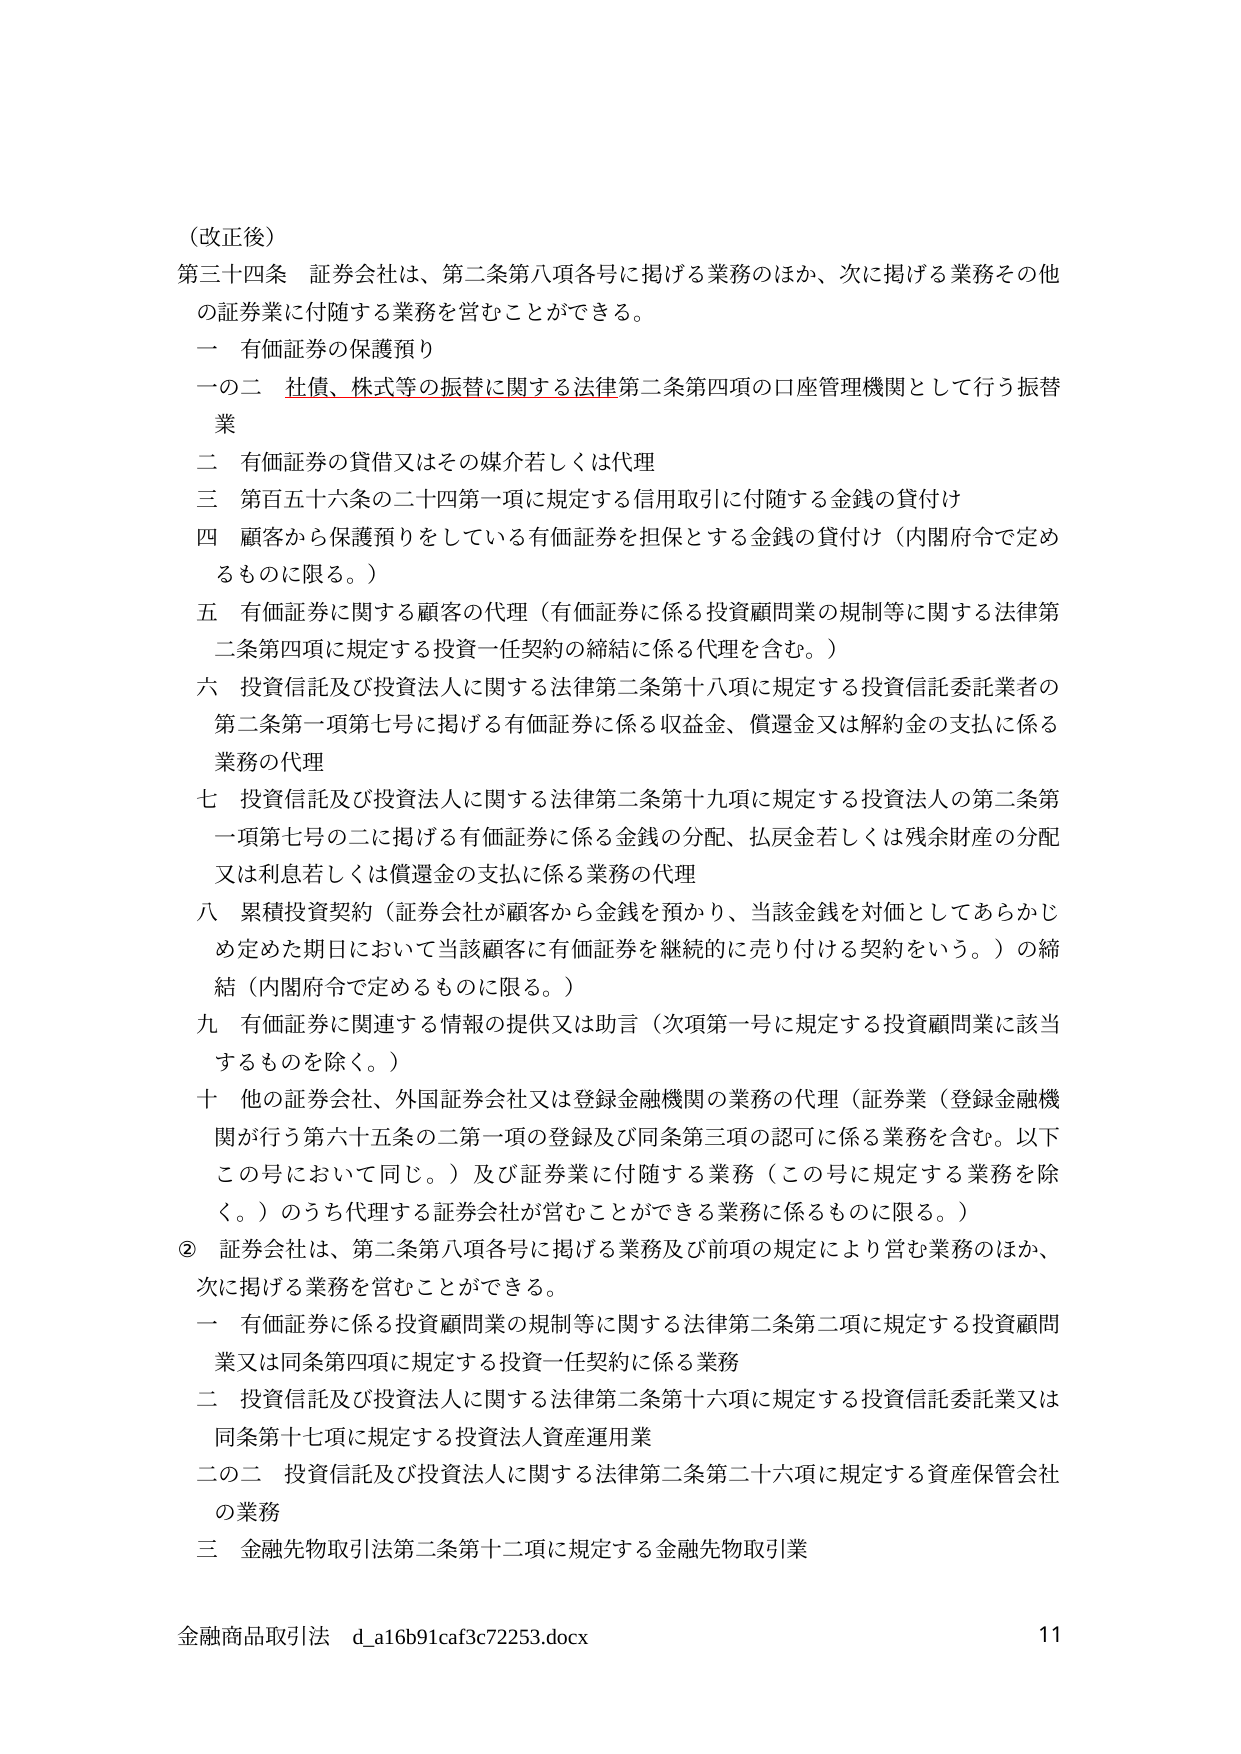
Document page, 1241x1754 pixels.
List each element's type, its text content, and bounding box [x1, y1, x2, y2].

text 一 有価証券に係る投資顧問業の規制等に関する法律第二条第二項に規定する投資顧問業又は同条第四項に規定する投資一任契約に係る業務 [196, 1304, 1063, 1379]
text 六 投資信託及び投資法人に関する法律第二条第十八項に規定する投資信託委託業者の第二条第一項第七号に掲げる有価証券に係る収益金、償還金又は解約金の支払に係る業務の代理 [196, 667, 1063, 779]
text 八 累積投資契約（証券会社が顧客から金銭を預かり、当該金銭を対価としてあらかじめ定めた期日において当該顧客に有価証券を継続的に売り付ける契約をいう。）の締結（内閣府令で定めるものに限る。） [196, 892, 1063, 1004]
text 三 金融先物取引法第二条第十二項に規定する金融先物取引業 [196, 1529, 1063, 1567]
text 五 有価証券に関する顧客の代理（有価証券に係る投資顧問業の規制等に関する法律第二条第四項に規定する投資一任契約の締結に係る代理を含む。） [196, 592, 1063, 667]
text 三 第百五十六条の二十四第一項に規定する信用取引に付随する金銭の貸付け [196, 479, 1063, 517]
text 二 投資信託及び投資法人に関する法律第二条第十六項に規定する投資信託委託業又は同条第十七項に規定する投資法人資産運用業 [196, 1379, 1063, 1454]
text 二 有価証券の貸借又はその媒介若しくは代理 [196, 442, 1063, 479]
text 二の二 投資信託及び投資法人に関する法律第二条第二十六項に規定する資産保管会社の業務 [196, 1454, 1063, 1529]
text 七 投資信託及び投資法人に関する法律第二条第十九項に規定する投資法人の第二条第一項第七号の二に掲げる有価証券に係る金銭の分配、払戻金若しくは残余財産の分配又は利息若しくは償還金の支払に係る業務の代理 [196, 779, 1063, 892]
text 十 他の証券会社、外国証券会社又は登録金融機関の業務の代理（証券業（登録金融機関が行う第六十五条の二第一項の登録及び同条第三項の認可に係る業務を含む。以下この号において同じ。）及び証券業に付随する業務（この号に規定する業務を除く。）のうち代理する証券会社が営むことができる業務に係るものに限る。） [196, 1079, 1063, 1229]
text 九 有価証券に関連する情報の提供又は助言（次項第一号に規定する投資顧問業に該当するものを除く。） [196, 1004, 1063, 1079]
text 一の二 社債、株式等の振替に関する法律第二条第四項の口座管理機関として行う振替業 [196, 367, 1063, 442]
text 四 顧客から保護預りをしている有価証券を担保とする金銭の貸付け（内閣府令で定めるものに限る。） [196, 517, 1063, 592]
text 第三十四条 証券会社は、第二条第八項各号に掲げる業務のほか、次に掲げる業務その他の証券業に付随する業務を営むことができる。 [177, 254, 1063, 329]
text 一 有価証券の保護預り [196, 329, 1063, 367]
text （改正後） [177, 217, 1063, 254]
text ② 証券会社は、第二条第八項各号に掲げる業務及び前項の規定により営む業務のほか、次に掲げる業務を営むことができる。 [177, 1229, 1063, 1304]
